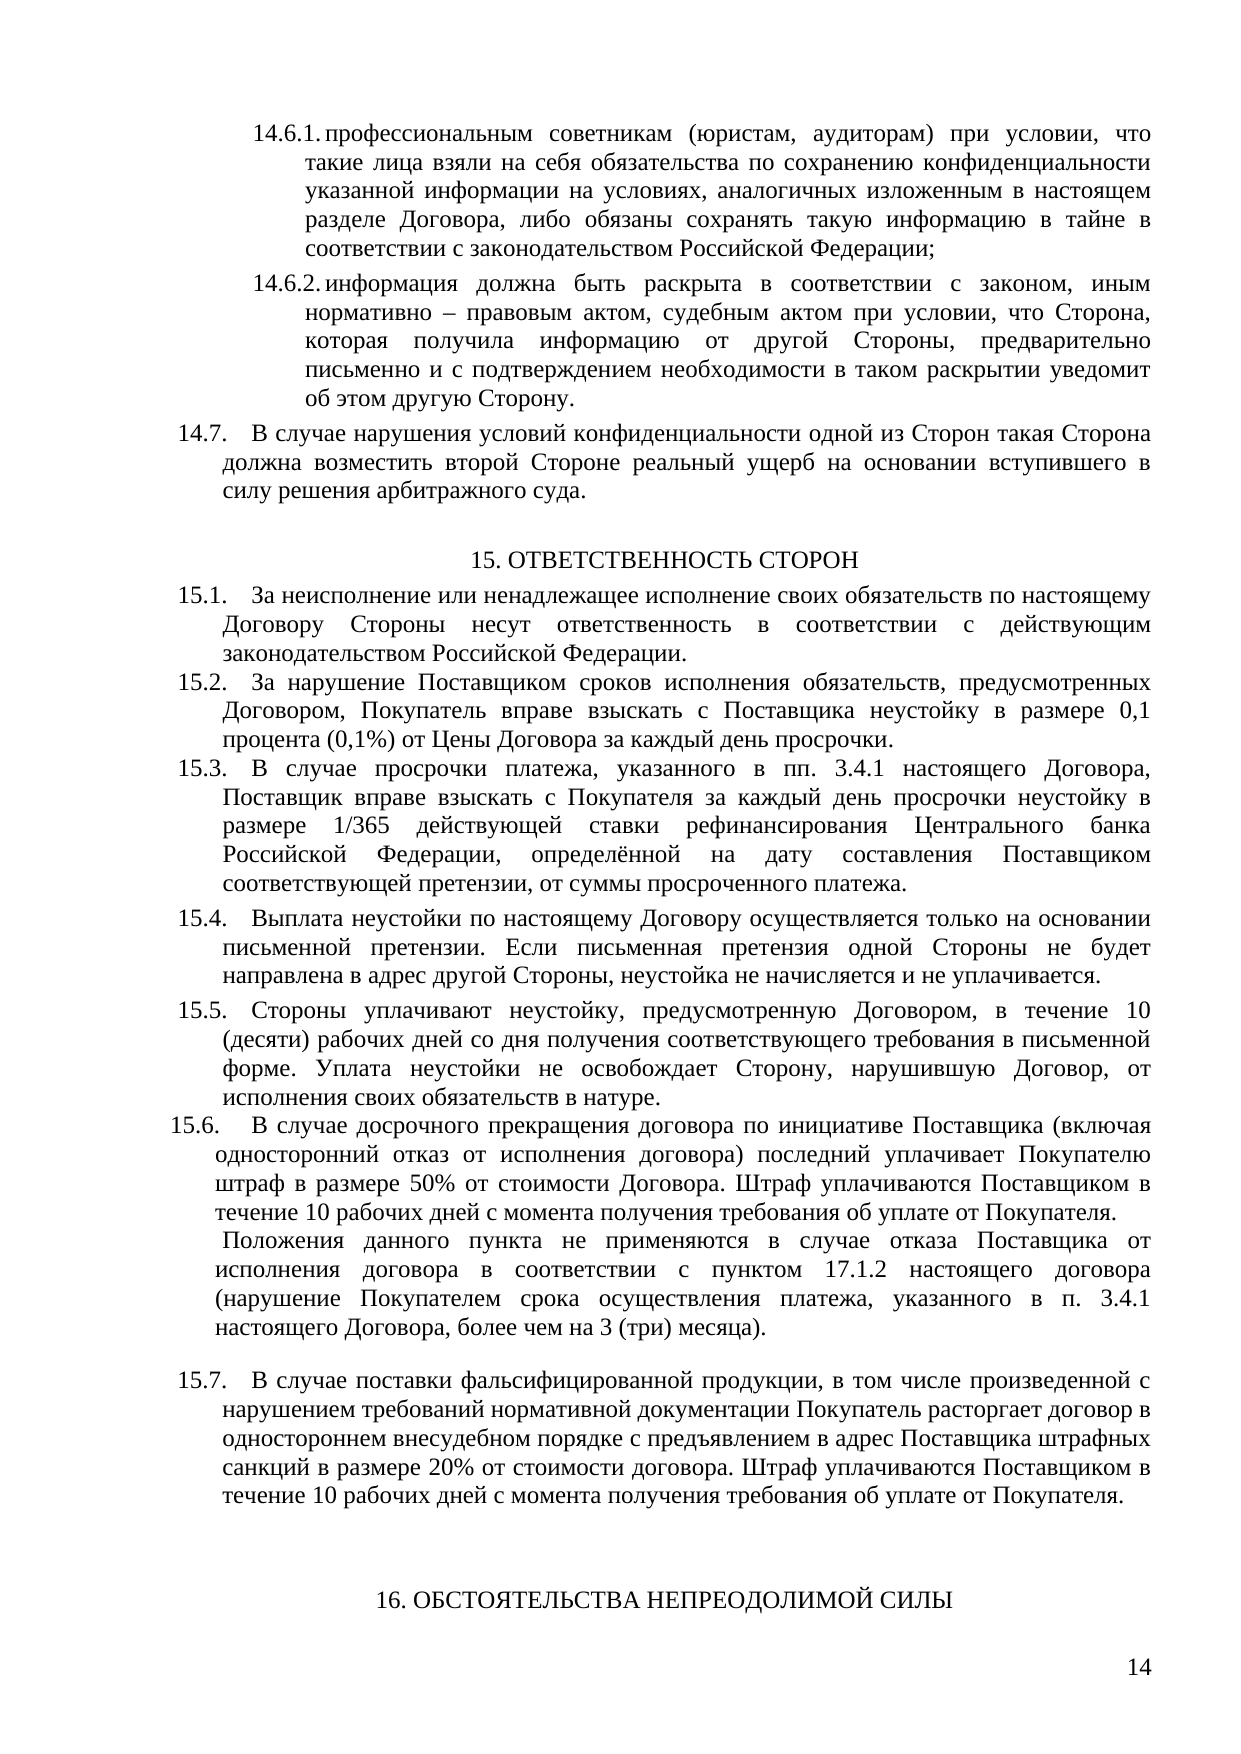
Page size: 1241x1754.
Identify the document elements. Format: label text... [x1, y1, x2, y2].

list За неисполнение или ненадлежащее исполнение своих обязательств по настоящему Договору Стороны несут ответственность в соответствии с действующим законодательством Российской Федерации. [177, 581, 1152, 667]
text Положения данного пункта не применяются в случае отказа Поставщика от исполнения договора в соответствии с пунктом 17.1.2 настоящего договора (нарушение Покупателем срока осуществления платежа, указанного в п. 3.4.1 настоящего Договора, более чем на 3 (три) месяца). [215, 1226, 1152, 1341]
list Стороны уплачивают неустойку, предусмотренную Договором, в течение 10 (десяти) рабочих дней со дня получения соответствующего требования в письменной форме. Уплата неустойки не освобождает Сторону, нарушившую Договор, от исполнения своих обязательств в натуре. [177, 996, 1152, 1111]
list информация должна быть раскрыта в соответствии с законом, иным нормативно – правовым актом, судебным актом при условии, что Сторона, которая получила информацию от другой Стороны, предварительно письменно и с подтверждением необходимости в таком раскрытии уведомит об этом другую Сторону. [252, 268, 1152, 412]
list Выплата неустойки по настоящему Договору осуществляется только на основании письменной претензии. Если письменная претензия одной Стороны не будет направлена в адрес другой Стороны, неустойка не начисляется и не уплачивается. [177, 903, 1152, 989]
list профессиональным советникам (юристам, аудиторам) при условии, что такие лица взяли на себя обязательства по сохранению конфиденциальности указанной информации на условиях, аналогичных изложенным в настоящем разделе Договора, либо обязаны сохранять такую информацию в тайне в соответствии с законодательством Российской Федерации; [252, 118, 1152, 262]
list В случае досрочного прекращения договора по инициативе Поставщика (включая односторонний отказ от исполнения договора) последний уплачивает Покупателю штраф в размере 50% от стоимости Договора. Штраф уплачиваются Поставщиком в течение 10 рабочих дней с момента получения требования об уплате от Покупателя. [170, 1111, 1152, 1226]
list За нарушение Поставщиком сроков исполнения обязательств, предусмотренных Договором, Покупатель вправе взыскать с Поставщика неустойку в размере 0,1 процента (0,1%) от Цены Договора за каждый день просрочки. [177, 667, 1152, 753]
list В случае поставки фальсифицированной продукции, в том числе произведенной с нарушением требований нормативной документации Покупатель расторгает договор в одностороннем внесудебном порядке с предъявлением в адрес Поставщика штрафных санкций в размере 20% от стоимости договора. Штраф уплачиваются Поставщиком в течение 10 рабочих дней с момента получения требования об уплате от Покупателя. [177, 1366, 1152, 1509]
list В случае просрочки платежа, указанного в пп. 3.4.1 настоящего Договора, Поставщик вправе взыскать с Покупателя за каждый день просрочки неустойку в размере 1/365 действующей ставки рефинансирования Центрального банка Российской Федерации, определённой на дату составления Поставщиком соответствующей претензии, от суммы просроченного платежа. [177, 753, 1152, 897]
list В случае нарушения условий конфиденциальности одной из Сторон такая Сторона должна возместить второй Стороне реальный ущерб на основании вступившего в силу решения арбитражного суда. [177, 418, 1152, 504]
list ОБСТОЯТЕЛЬСТВА НЕПРЕОДОЛИМОЙ СИЛЫ [177, 1586, 1152, 1614]
list ОТВЕТСТВЕННОСТЬ СТОРОН [177, 546, 1152, 574]
